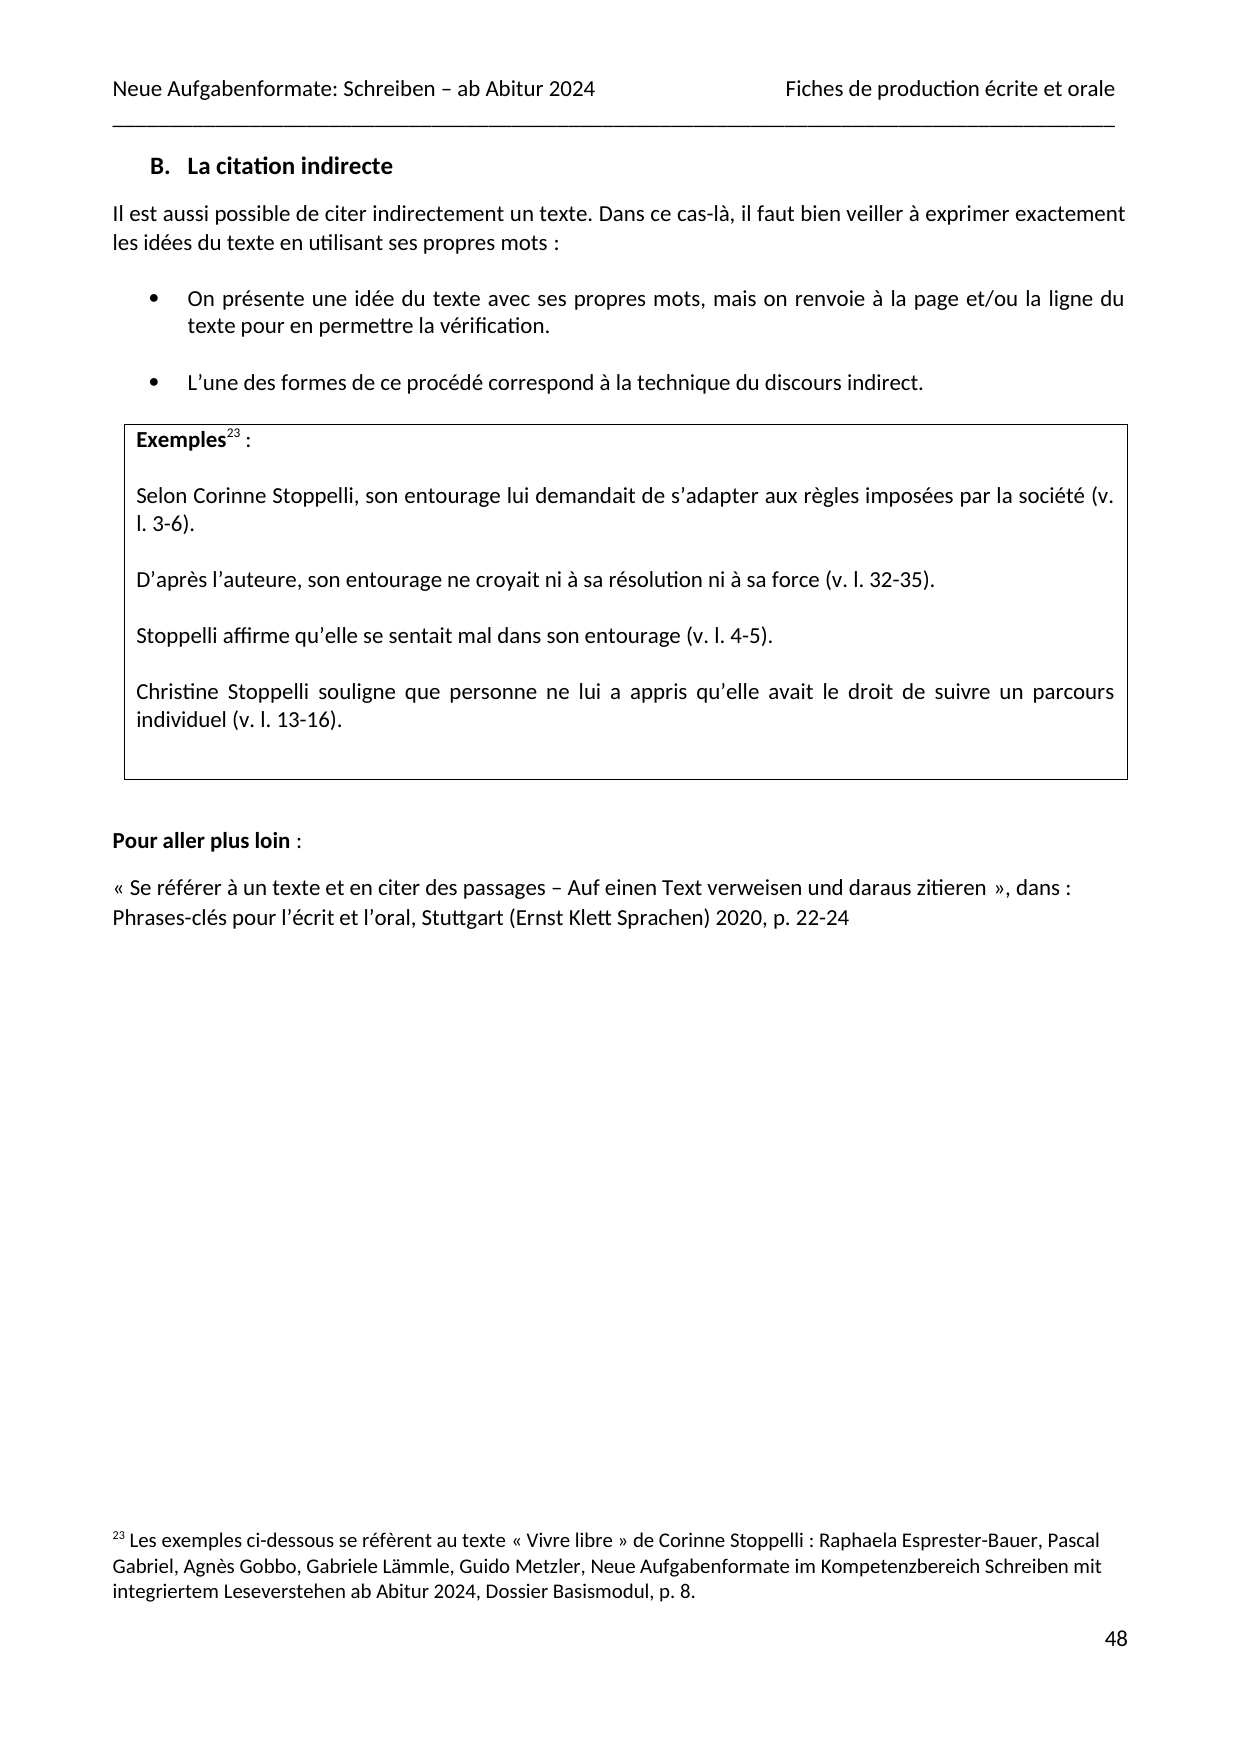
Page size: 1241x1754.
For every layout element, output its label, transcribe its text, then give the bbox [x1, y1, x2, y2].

text « Se référer à un texte et en citer des passages – Auf einen Text verweisen und daraus zitieren », dans : Phrases-clés pour l’écrit et l’oral, Stuttgart (Ernst Klett Sprachen) 2020, p. 22-24 [112, 873, 1128, 931]
list On présente une idée du texte avec ses propres mots, mais on renvoie à la page et/ou la ligne du texte pour en permettre la vérification. [150, 284, 1128, 340]
list L’une des formes de ce procédé correspond à la technique du discours indirect. [150, 368, 1128, 396]
list La citation indirecte [150, 150, 1128, 181]
table_header Exemples : Selon Corinne Stoppelli, son entourage lui demandait de s’adapter aux règles imposées par la société (v. l. 3-6). D’après l’auteure, son entourage ne croyait ni à sa résolution ni à sa force (v. l. 32-35). Stoppelli affirme qu’elle se sentait mal dans son entourage (v. l. 4-5). Christine Stoppelli souligne que personne ne lui a appris qu’elle avait le droit de suivre un parcours individuel (v. l. 13-16). [125, 425, 1127, 779]
text Il est aussi possible de citer indirectement un texte. Dans ce cas-là, il faut bien veiller à exprimer exactement les idées du texte en utilisant ses propres mots : [112, 199, 1128, 256]
text Pour aller plus loin : [112, 827, 1128, 855]
